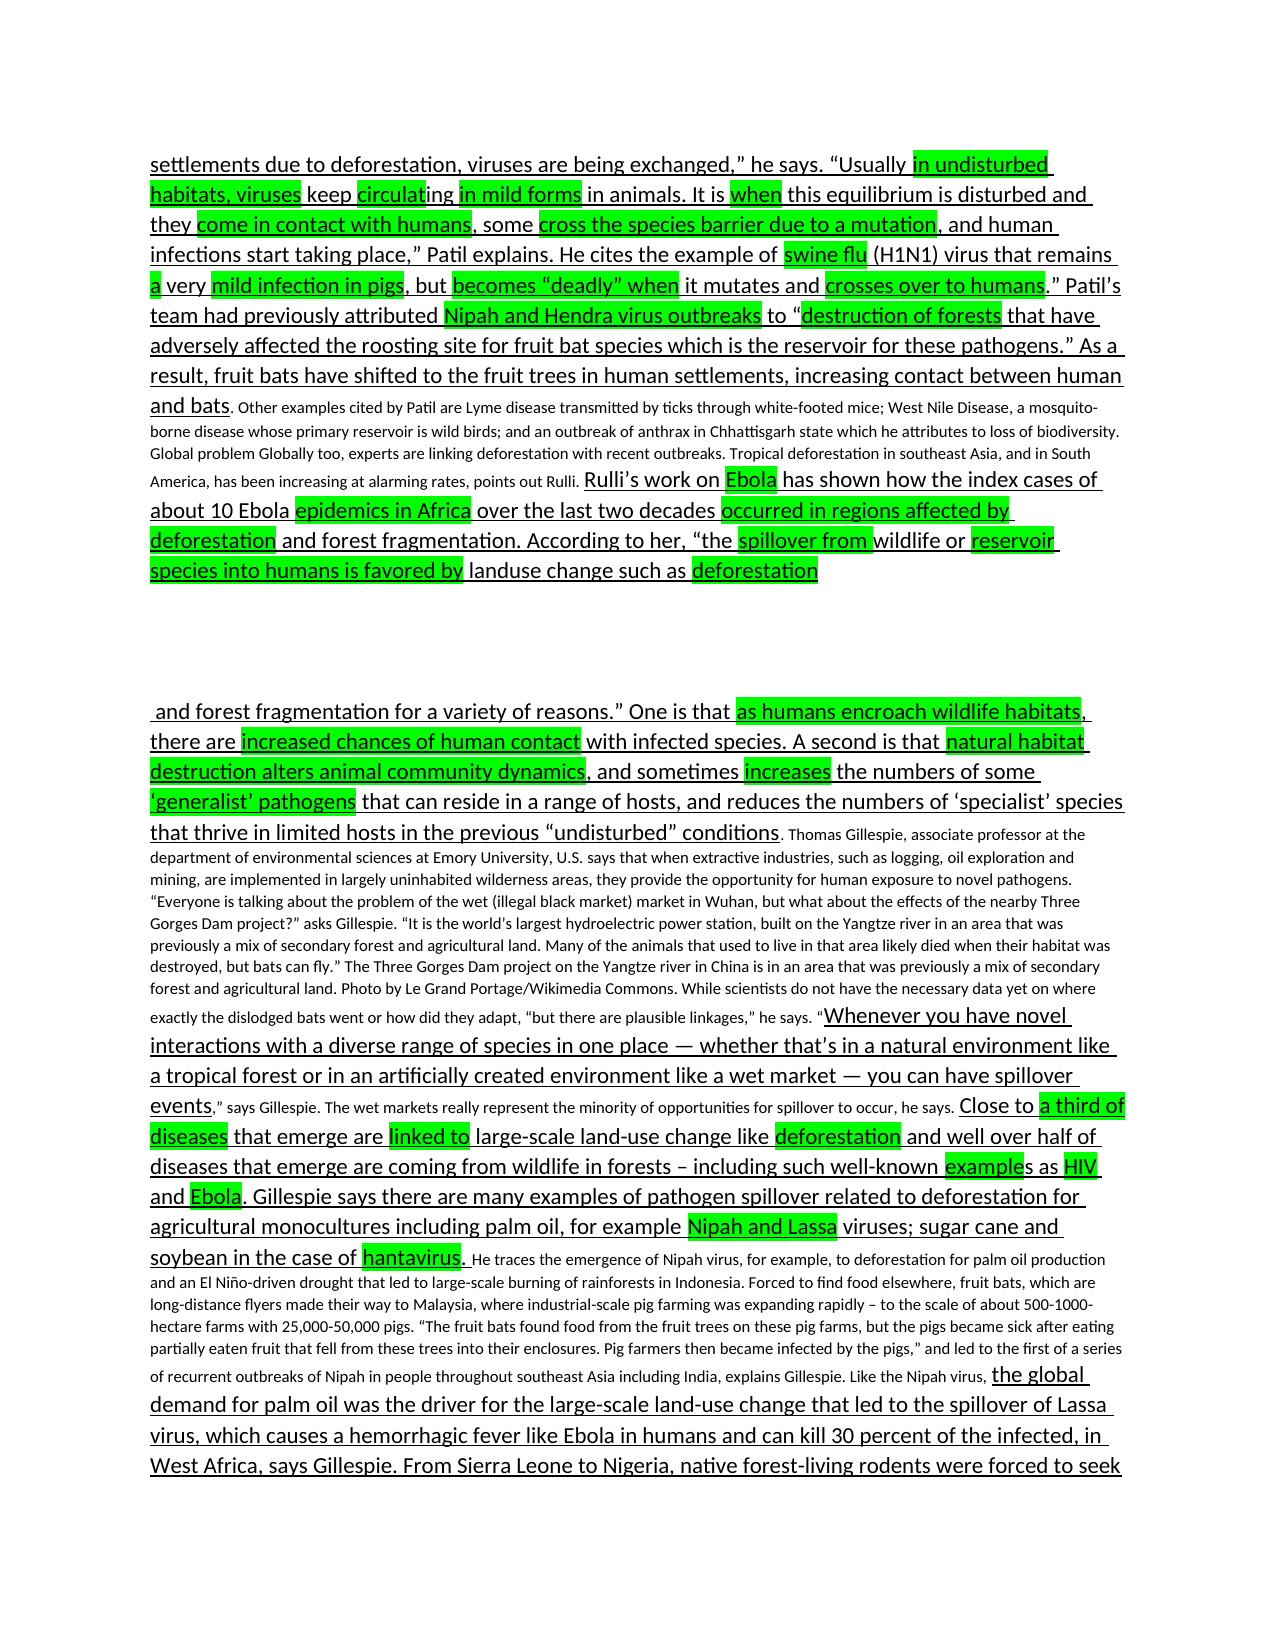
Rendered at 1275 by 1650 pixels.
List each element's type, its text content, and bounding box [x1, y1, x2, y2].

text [150, 150, 1125, 355]
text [150, 813, 1125, 1479]
